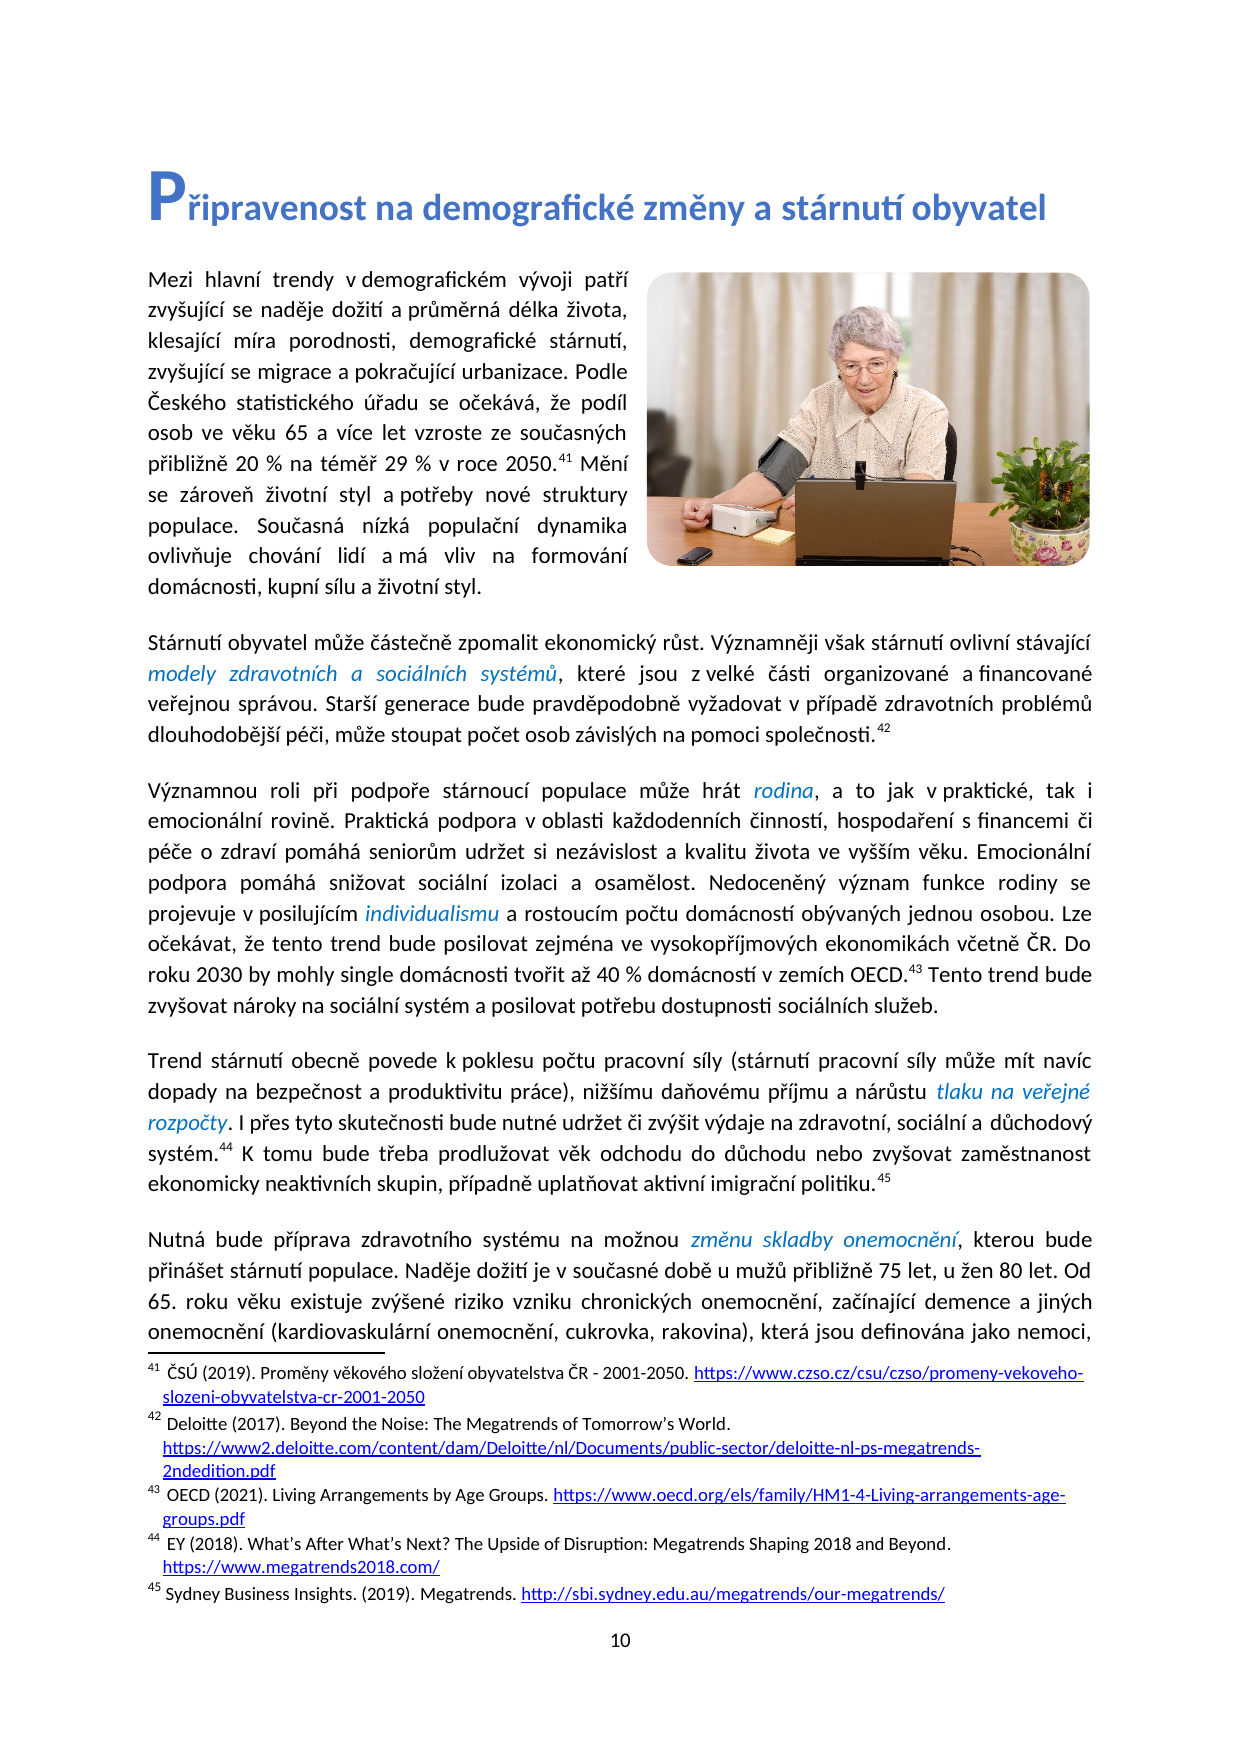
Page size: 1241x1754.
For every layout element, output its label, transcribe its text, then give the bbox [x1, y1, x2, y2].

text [148, 1225, 1093, 1346]
text Trend stárnutí obecně povede k poklesu počtu pracovní síly (stárnutí pracovní síly může mít navíc dopady na bezpečnost a produktivitu práce), nižšímu daňovému příjmu a nárůstu tlaku na veřejné rozpočty. I přes tyto skutečnosti bude nutné udržet či zvýšit výdaje na zdravotní, sociální a důchodový systém. K tomu bude třeba prodlužovat věk odchodu do důchodu nebo zvyšovat zaměstnanost ekonomicky neaktivních skupin, případně uplatňovat aktivní imigrační politiku. [148, 1047, 1093, 1198]
text Stárnutí obyvatel může částečně zpomalit ekonomický růst. Významněji však stárnutí ovlivní stávající modely zdravotních a sociálních systémů, které jsou z velké části organizované a financované veřejnou správou. Starší generace bude pravděpodobně vyžadovat v případě zdravotních problémů dlouhodobější péči, může stoupat počet osob závislých na pomoci společnosti. [148, 628, 1093, 748]
text Připravenost na demografické změny a stárnutí obyvatel [148, 148, 1093, 239]
picture [646, 272, 1090, 566]
text Významnou roli při podpoře stárnoucí populace může hrát rodina, a to jak v praktické, tak i emocionální rovině. Praktická podpora v oblasti každodenních činností, hospodaření s financemi či péče o zdraví pomáhá seniorům udržet si nezávislost a kvalitu života ve vyšším věku. Emocionální podpora pomáhá snižovat sociální izolaci a osamělost. Nedoceněný význam funkce rodiny se projevuje v posilujícím individualismu a rostoucím počtu domácností obývaných jednou osobou. Lze očekávat, že tento trend bude posilovat zejména ve vysokopříjmových ekonomikách včetně ČR. Do roku 2030 by mohly single domácnosti tvořit až 40 % domácností v zemích OECD. Tento trend bude zvyšovat nároky na sociální systém a posilovat potřebu dostupnosti sociálních služeb. [148, 776, 1093, 1019]
